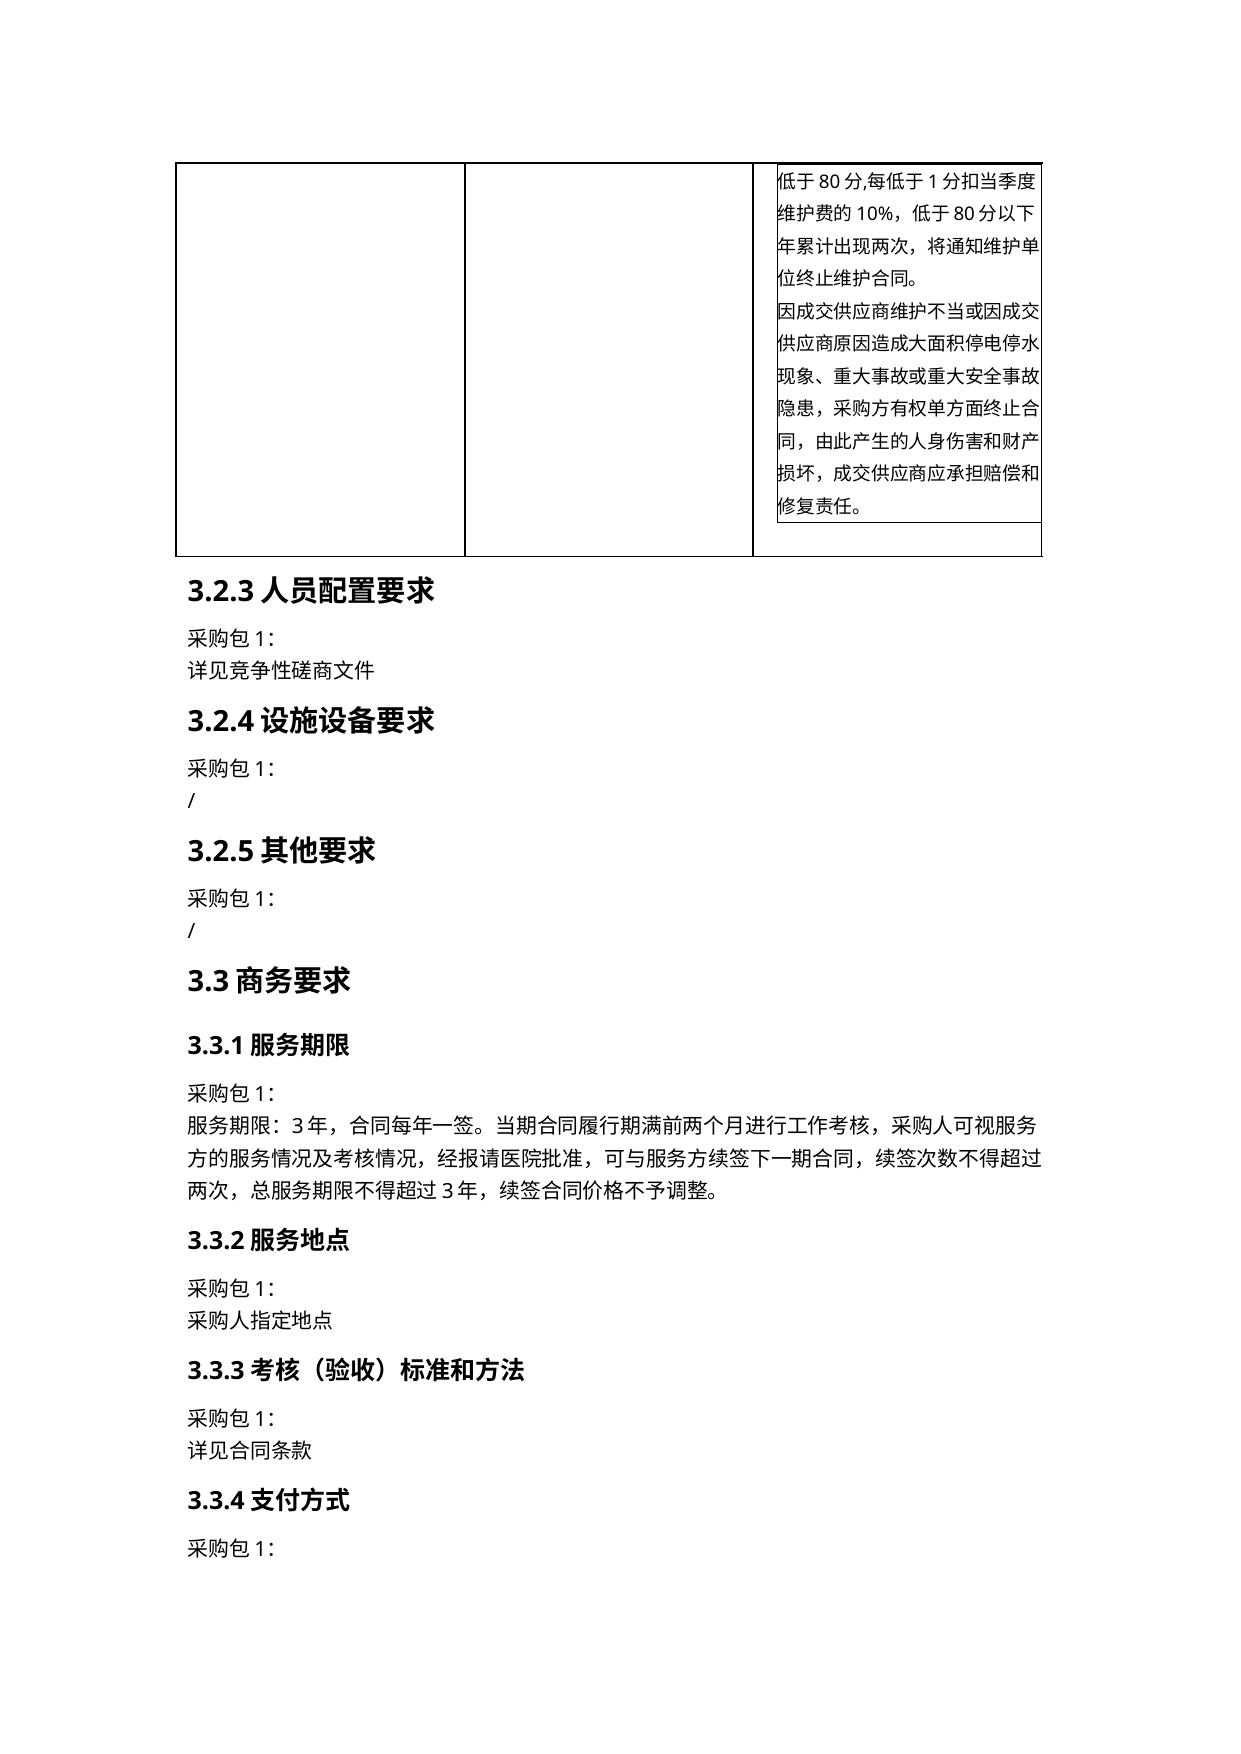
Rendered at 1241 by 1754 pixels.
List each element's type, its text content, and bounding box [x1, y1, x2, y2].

text 详见合同条款 [187, 1435, 1053, 1467]
table_cell 1 [177, 164, 464, 556]
text 3.3.1服务期限 [187, 1012, 1053, 1077]
text 3.2.3人员配置要求 [187, 557, 1053, 622]
text 采购包1： [187, 1532, 1053, 1565]
text 3.2.4设施设备要求 [187, 687, 1053, 752]
text / [187, 915, 1053, 947]
text 采购包1： [187, 1402, 1053, 1435]
text 采购包1： [187, 622, 1053, 655]
text 采购包1： [187, 1272, 1053, 1305]
text / [187, 785, 1053, 817]
text 3.3商务要求 [187, 947, 1053, 1012]
text 采购包1： [187, 882, 1053, 915]
text 详见竞争性磋商文件 [187, 655, 1053, 687]
text 采购人指定地点 [187, 1305, 1053, 1337]
text 3.3.2服务地点 [187, 1207, 1053, 1272]
text 3.2.5其他要求 [187, 817, 1053, 882]
text 3.3.4支付方式 [187, 1467, 1053, 1532]
text 服务期限：3年，合同每年一签。当期合同履行期满前两个月进行工作考核，采购人可视服务方的服务情况及考核情况，经报请医院批准，可与服务方续签下一期合同，续签次数不得超过两次，总服务期限不得超过3年，续签合同价格不予调整。 [187, 1110, 1053, 1207]
text 3.3.3考核（验收）标准和方法 [187, 1337, 1053, 1402]
text 采购包1： [187, 752, 1053, 785]
text 采购包1： [187, 1077, 1053, 1110]
table_cell [466, 164, 752, 556]
